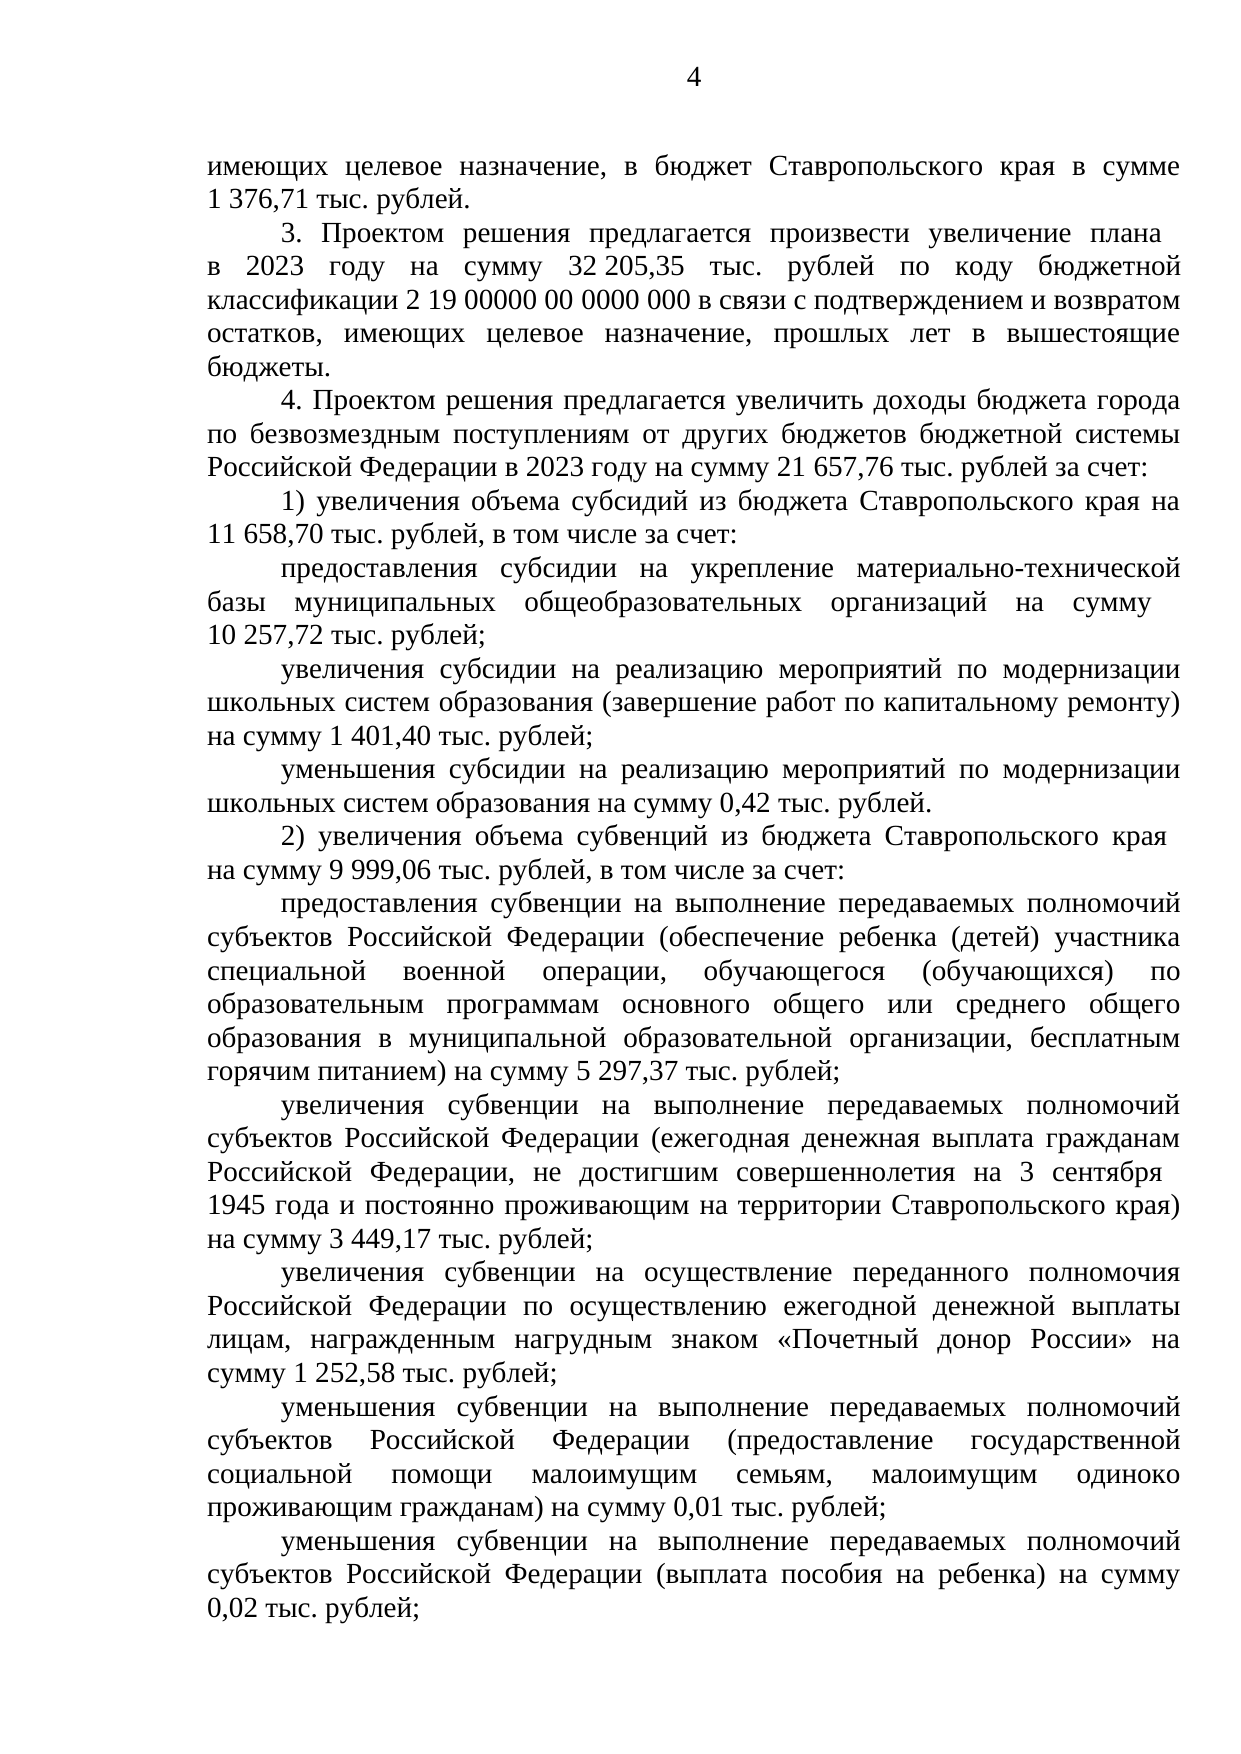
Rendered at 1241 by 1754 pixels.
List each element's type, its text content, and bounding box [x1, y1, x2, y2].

text увеличения субсидии на реализацию мероприятий по модернизации школьных систем образования (завершение работ по капитальному ремонту) на сумму 1 401,40 тыс. рублей; [207, 651, 1181, 751]
text уменьшения субсидии на реализацию мероприятий по модернизации школьных систем образования на сумму 0,42 тыс. рублей. [207, 751, 1181, 818]
text уменьшения субвенции на выполнение передаваемых полномочий субъектов Российской Федерации (предоставление государственной социальной помощи малоимущим семьям, малоимущим одиноко проживающим гражданам) на сумму 0,01 тыс. рублей; [207, 1389, 1181, 1523]
text предоставления субсидии на укрепление материально-технической базы муниципальных общеобразовательных организаций на сумму 10 257,72 тыс. рублей; [207, 550, 1181, 651]
text 3. Проектом решения предлагается произвести увеличение плана в 2023 году на сумму 32 205,35 тыс. рублей по коду бюджетной классификации 2 19 00000 00 0000 000 в связи с подтверждением и возвратом остатков, имеющих целевое назначение, прошлых лет в вышестоящие бюджеты. [207, 215, 1181, 382]
text увеличения субвенции на осуществление переданного полномочия Российской Федерации по осуществлению ежегодной денежной выплаты лицам, награжденным нагрудным знаком «Почетный донор России» на сумму 1 252,58 тыс. рублей; [207, 1254, 1181, 1389]
text 4. Проектом решения предлагается увеличить доходы бюджета города по безвозмездным поступлениям от других бюджетов бюджетной системы Российской Федерации в 2023 году на сумму 21 657,76 тыс. рублей за счет: [207, 382, 1181, 483]
text уменьшения субвенции на выполнение передаваемых полномочий субъектов Российской Федерации (выплата пособия на ребенка) на сумму 0,02 тыс. рублей; [207, 1523, 1181, 1623]
text 1) увеличения объема субсидий из бюджета Ставропольского края на 11 658,70 тыс. рублей, в том числе за счет: [207, 483, 1181, 550]
text предоставления субвенции на выполнение передаваемых полномочий субъектов Российской Федерации (обеспечение ребенка (детей) участника специальной военной операции, обучающегося (обучающихся) по образовательным программам основного общего или среднего общего образования в муниципальной образовательной организации, бесплатным горячим питанием) на сумму 5 297,37 тыс. рублей; [207, 886, 1181, 1087]
text 2) увеличения объема субвенций из бюджета Ставропольского края на сумму 9 999,06 тыс. рублей, в том числе за счет: [207, 818, 1181, 886]
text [207, 148, 1181, 215]
text увеличения субвенции на выполнение передаваемых полномочий субъектов Российской Федерации (ежегодная денежная выплата гражданам Российской Федерации, не достигшим совершеннолетия на 3 сентября 1945 года и постоянно проживающим на территории Ставропольского края) на сумму 3 449,17 тыс. рублей; [207, 1087, 1181, 1254]
